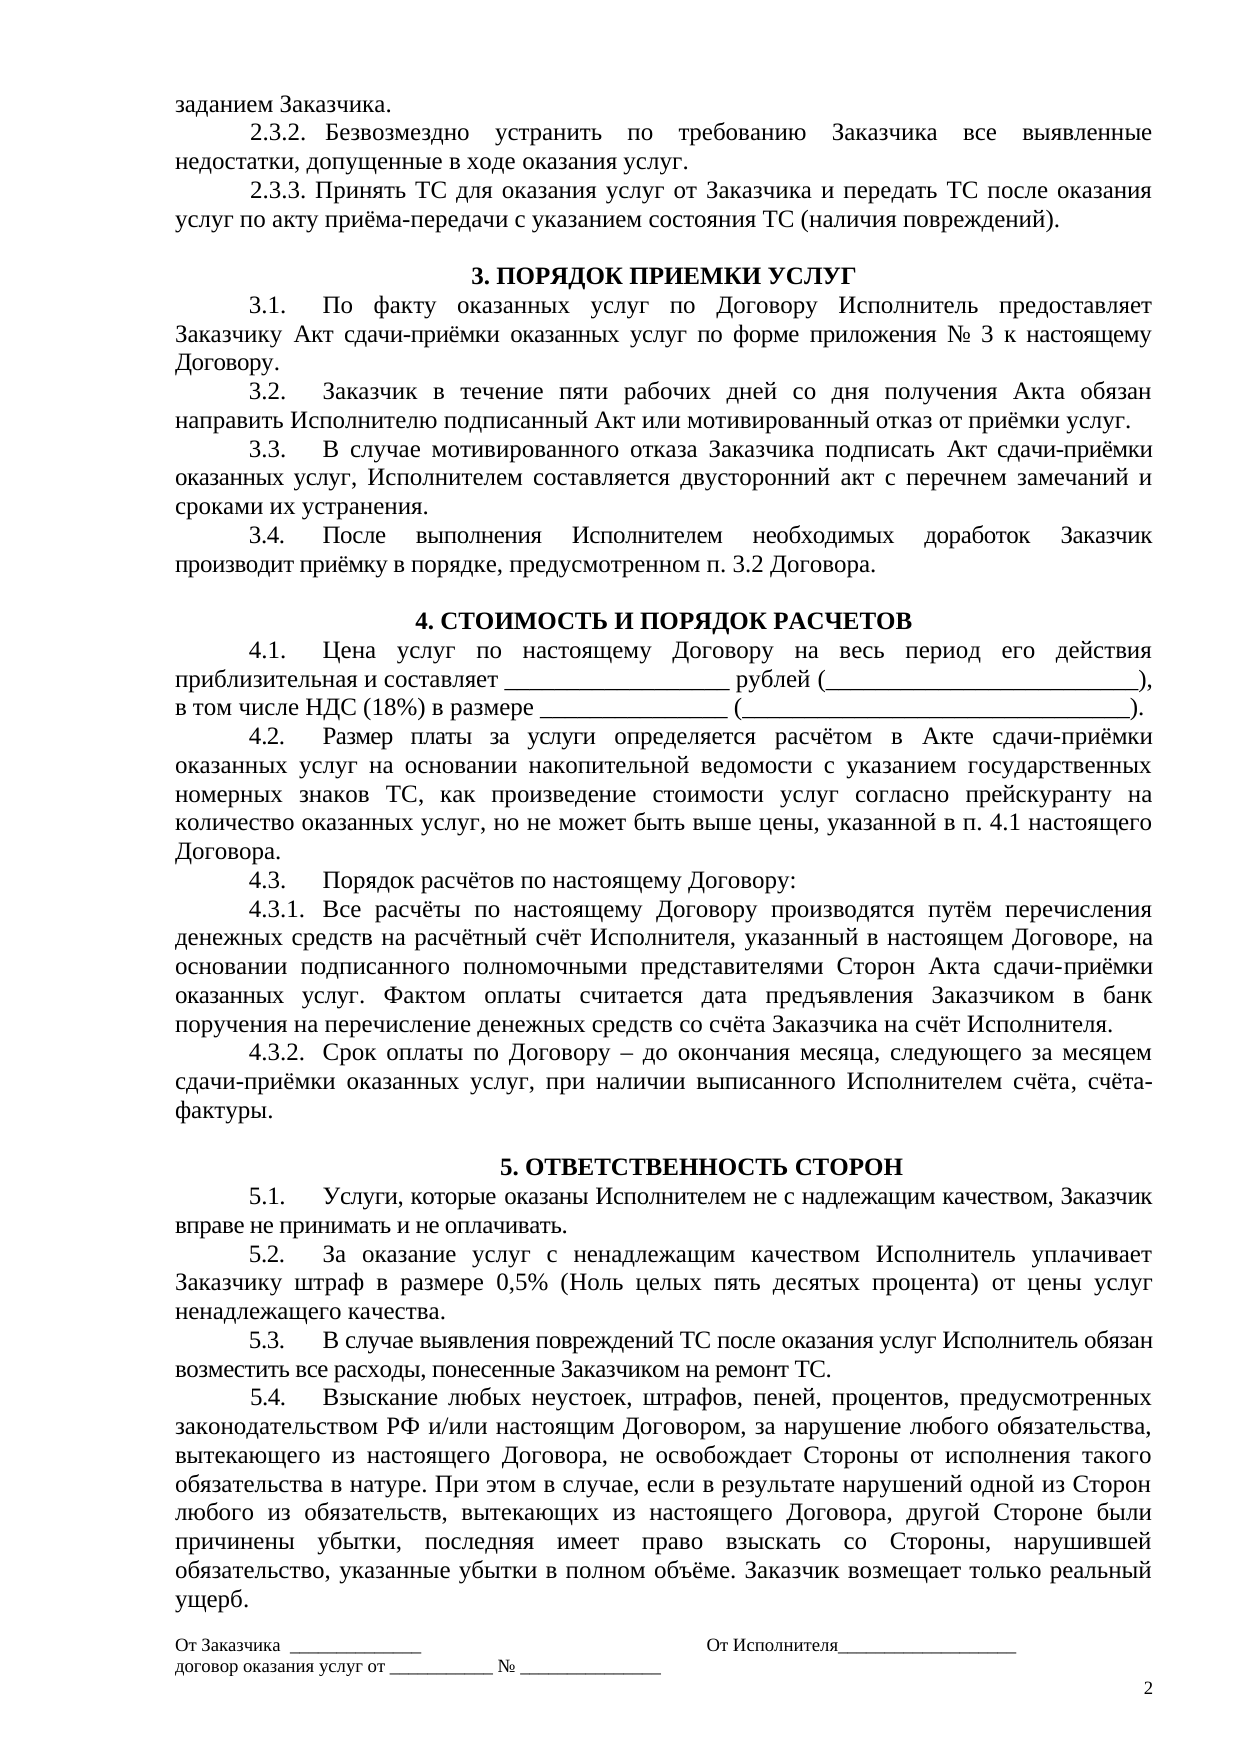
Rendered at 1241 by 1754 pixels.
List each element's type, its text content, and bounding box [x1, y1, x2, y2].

text 3. ПОРЯДОК ПРИЕМКИ УСЛУГ [175, 261, 1153, 290]
text 5.2. За оказание услуг с ненадлежащим качеством Исполнитель уплачивает Заказчику штраф в размере 0,5% (Ноль целых пять десятых процента) от цены услуг ненадлежащего качества. [175, 1239, 1153, 1325]
text 5.1. Услуги, которые оказаны Исполнителем не с надлежащим качеством, Заказчик вправе не принимать и не оплачивать. [175, 1181, 1153, 1239]
text 2.3.2. Безвозмездно устранить по требованию Заказчика все выявленные недостатки, допущенные в ходе оказания услуг. [175, 117, 1153, 175]
text 4.3.1. Все расчёты по настоящему Договору производятся путём перечисления денежных средств на расчётный счёт Исполнителя, указанный в настоящем Договоре, на основании подписанного полномочными представителями Сторон Акта сдачи-приёмки оказанных услуг. Фактом оплаты считается дата предъявления Заказчиком в банк поручения на перечисление денежных средств со счёта Заказчика на счёт Исполнителя. [175, 894, 1153, 1037]
text 3.4. После выполнения Исполнителем необходимых доработок Заказчик производит приёмку в порядке, предусмотренном п. 3.2 Договора. [175, 520, 1153, 577]
text 2.3.3. Принять ТС для оказания услуг от Заказчика и передать ТС после оказания услуг по акту приёма-передачи с указанием состояния ТС (наличия повреждений). [175, 175, 1153, 232]
text 4.3.2. Срок оплаты по Договору – до окончания месяца, следующего за месяцем сдачи-приёмки оказанных услуг, при наличии выписанного Исполнителем счёта, счёта-фактуры. [175, 1037, 1153, 1124]
text 5. ОТВЕТСТВЕННОСТЬ СТОРОН [175, 1152, 1153, 1181]
text 3.1. По факту оказанных услуг по Договору Исполнитель предоставляет Заказчику Акт сдачи-приёмки оказанных услуг по форме приложения № 3 к настоящему Договору. [175, 290, 1153, 376]
text 5.3. В случае выявления повреждений ТС после оказания услуг Исполнитель обязан возместить все расходы, понесенные Заказчиком на ремонт ТС. [175, 1325, 1153, 1382]
text 4. СТОИМОСТЬ И ПОРЯДОК РАСЧЕТОВ [175, 606, 1153, 635]
text 3.3. В случае мотивированного отказа Заказчика подписать Акт сдачи-приёмки оказанных услуг, Исполнителем составляется двусторонний акт с перечнем замечаний и сроками их устранения. [175, 434, 1153, 520]
text 5.4. Взыскание любых неустоек, штрафов, пеней, процентов, предусмотренных законодательством РФ и/или настоящим Договором, за нарушение любого обязательства, вытекающего из настоящего Договора, не освобождает Стороны от исполнения такого обязательства в натуре. При этом в случае, если в результате нарушений одной из Сторон любого из обязательств, вытекающих из настоящего Договора, другой Стороне были причинены убытки, последняя имеет право взыскать со Стороны, нарушившей обязательство, указанные убытки в полном объёме. Заказчик возмещает только реальный ущерб. [175, 1382, 1153, 1612]
text 4.3. Порядок расчётов по настоящему Договору: [175, 865, 1153, 894]
text 4.1. Цена услуг по настоящему Договору на весь период его действия приблизительная и составляет __________________ рублей (_________________________), в том числе НДС (18%) в размере _______________ (_______________________________). [175, 635, 1153, 721]
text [175, 89, 1153, 117]
text 3.2. Заказчик в течение пяти рабочих дней со дня получения Акта обязан направить Исполнителю подписанный Акт или мотивированный отказ от приёмки услуг. [175, 376, 1153, 434]
text 4.2. Размер платы за услуги определяется расчётом в Акте сдачи-приёмки оказанных услуг на основании накопительной ведомости с указанием государственных номерных знаков ТС, как произведение стоимости услуг согласно прейскуранту на количество оказанных услуг, но не может быть выше цены, указанной в п. 4.1 настоящего Договора. [175, 721, 1153, 865]
